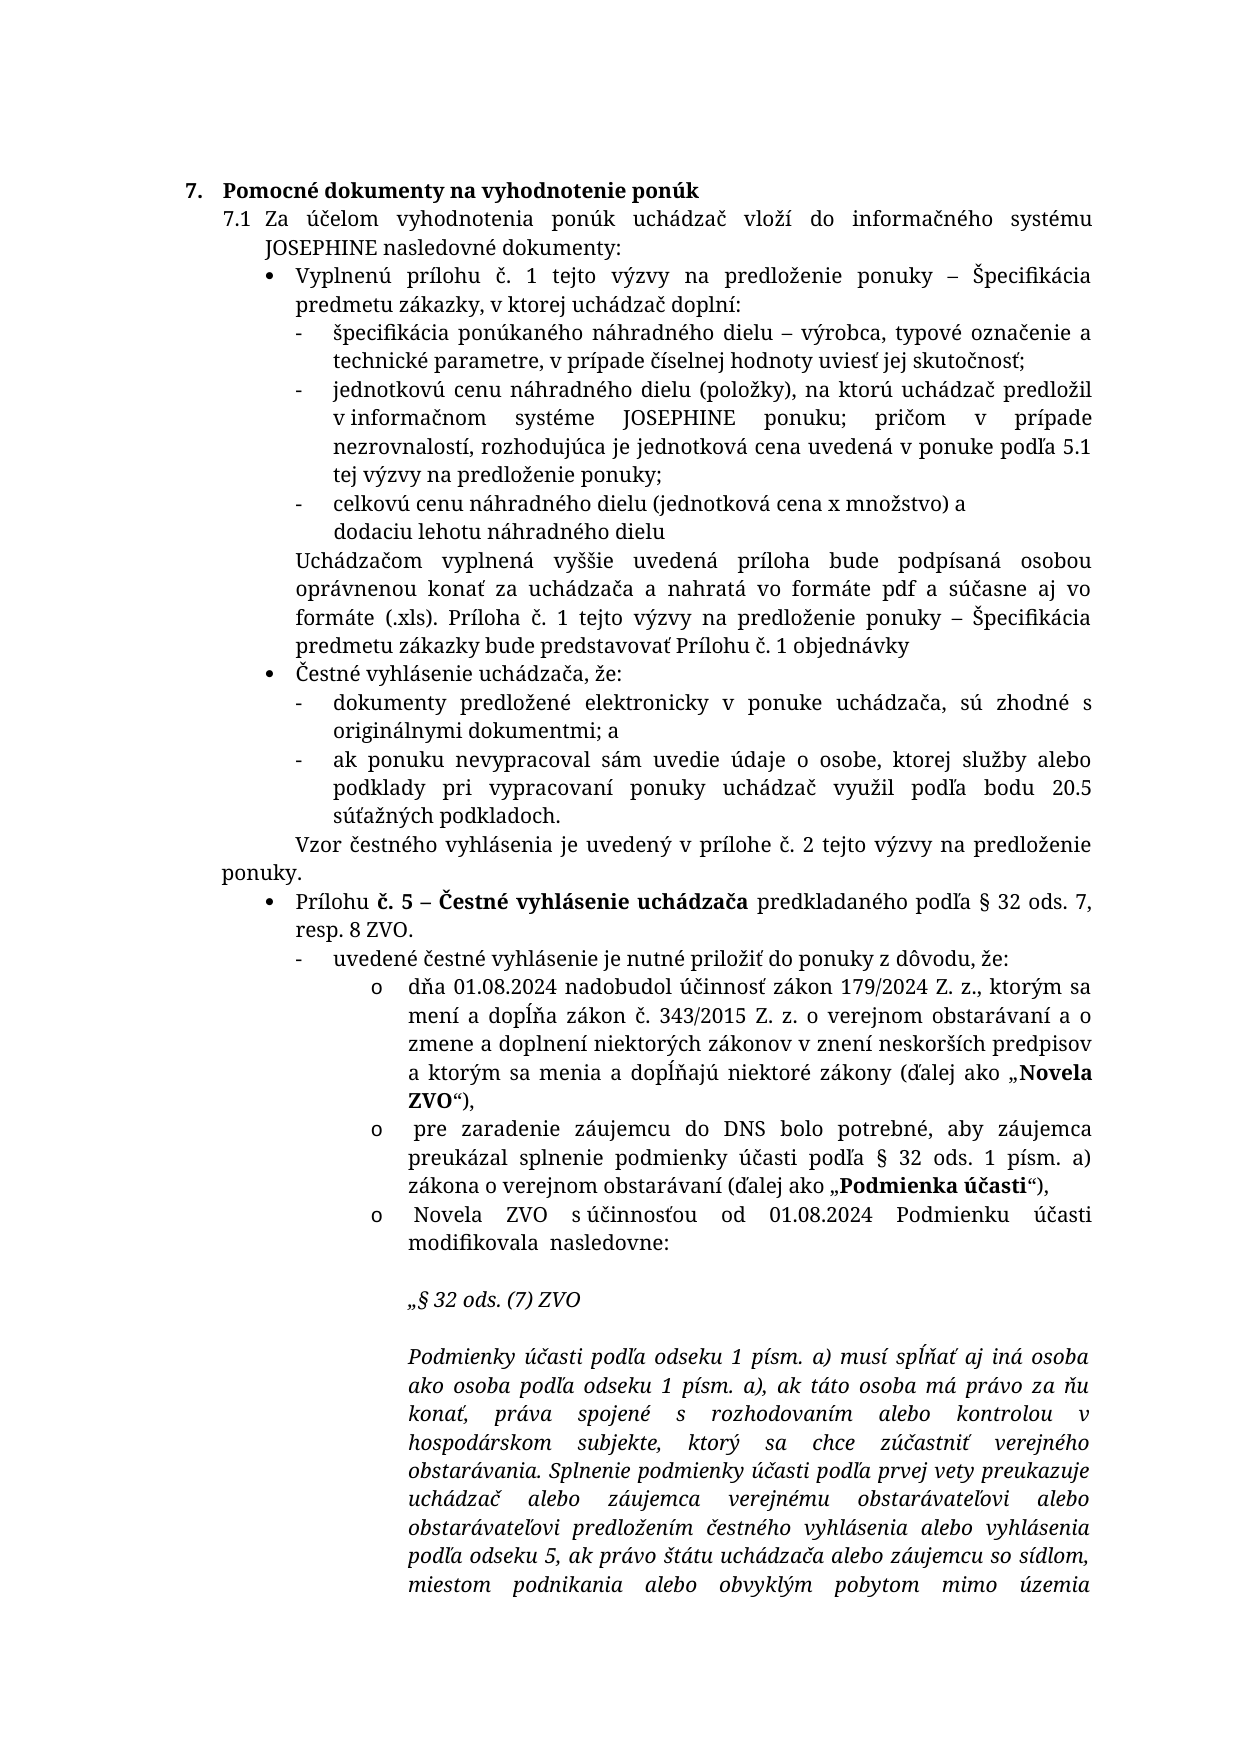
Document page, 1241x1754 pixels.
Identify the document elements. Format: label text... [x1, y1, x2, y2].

list ak ponuku nevypracoval sám uvedie údaje o osobe, ktorej služby alebo podklady pri vypracovaní ponuky uchádzač využil podľa bodu 20.5 súťažných podkladoch. [295, 745, 1093, 830]
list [408, 1342, 1093, 1598]
text Uchádzačom vyplnená vyššie uvedená príloha bude podpísaná osobou oprávnenou konať za uchádzača a nahratá vo formáte pdf a súčasne aj vo formáte (.xls). Príloha č. 1 tejto výzvy na predloženie ponuky – Špecifikácia predmetu zákazky bude predstavovať Prílohu č. 1 objednávky [295, 546, 1093, 659]
list pre zaradenie záujemcu do DNS bolo potrebné, aby záujemca preukázal splnenie podmienky účasti podľa § 32 ods. 1 písm. a) zákona o verejnom obstarávaní (ďalej ako „Podmienka účasti“), [370, 1114, 1093, 1200]
list Vyplnenú prílohu č. 1 tejto výzvy na predloženie ponuky – Špecifikácia predmetu zákazky, v ktorej uchádzač doplní: [266, 261, 1093, 318]
list uvedené čestné vyhlásenie je nutné priložiť do ponuky z dôvodu, že: [295, 944, 1093, 972]
list Čestné vyhlásenie uchádzača, že: [266, 659, 1093, 688]
list dokumenty predložené elektronicky v ponuke uchádzača, sú zhodné s originálnymi dokumentmi; a [295, 688, 1093, 745]
list „§ 32 ods. (7) ZVO [408, 1285, 1093, 1314]
list dňa 01.08.2024 nadobudol účinnosť zákon 179/2024 Z. z., ktorým sa mení a dopĺňa zákon č. 343/2015 Z. z. o verejnom obstarávaní a o zmene a doplnení niektorých zákonov v znení neskorších predpisov a ktorým sa menia a dopĺňajú niektoré zákony (ďalej ako „Novela ZVO“), [370, 972, 1093, 1114]
list Novela ZVO s účinnosťou od 01.08.2024 Podmienku účasti modifikovala nasledovne: [370, 1200, 1093, 1257]
list Za účelom vyhodnotenia ponúk uchádzač vloží do informačného systému JOSEPHINE nasledovné dokumenty: [223, 204, 1093, 261]
text dodaciu lehotu náhradného dielu [295, 517, 1093, 546]
text Vzor čestného vyhlásenia je uvedený v prílohe č. 2 tejto výzvy na predloženie ponuky. [221, 830, 1093, 887]
list celkovú cenu náhradného dielu (jednotková cena x množstvo) a [295, 489, 1093, 517]
list Pomocné dokumenty na vyhodnotenie ponúk [185, 176, 1093, 204]
list jednotkovú cenu náhradného dielu (položky), na ktorú uchádzač predložil v informačnom systéme JOSEPHINE ponuku; pričom v prípade nezrovnalostí, rozhodujúca je jednotková cena uvedená v ponuke podľa 5.1 tej výzvy na predloženie ponuky; [295, 375, 1093, 489]
list špecifikácia ponúkaného náhradného dielu – výrobca, typové označenie a technické parametre, v prípade číselnej hodnoty uviesť jej skutočnosť; [295, 318, 1093, 375]
list Prílohu č. 5 – Čestné vyhlásenie uchádzača predkladaného podľa § 32 ods. 7, resp. 8 ZVO. [266, 887, 1093, 944]
